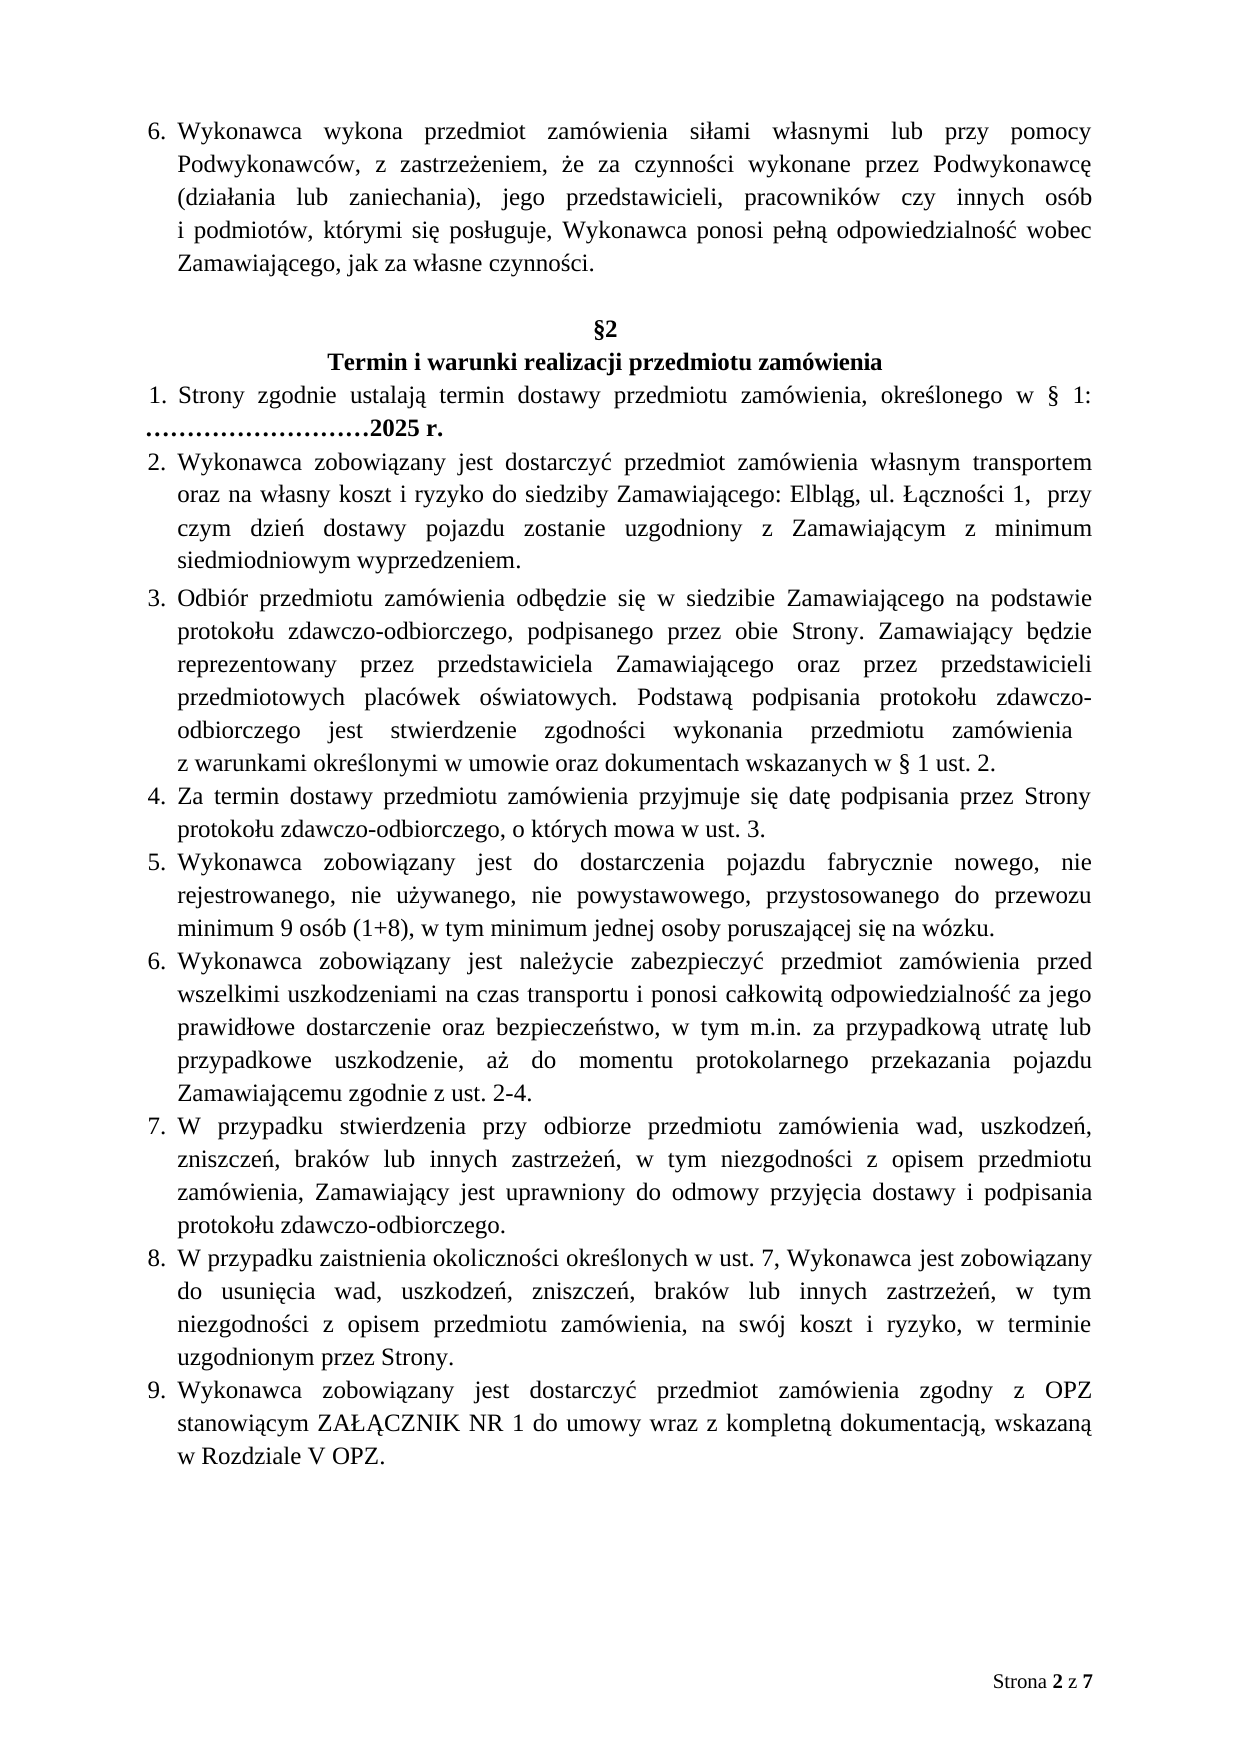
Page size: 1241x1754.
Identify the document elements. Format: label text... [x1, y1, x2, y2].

list Wykonawca zobowiązany jest należycie zabezpieczyć przedmiot zamówienia przed wszelkimi uszkodzeniami na czas transportu i ponosi całkowitą odpowiedzialność za jego prawidłowe dostarczenie oraz bezpieczeństwo, w tym m.in. za przypadkową utratę lub przypadkowe uszkodzenie, aż do momentu protokolarnego przekazania pojazdu Zamawiającemu zgodnie z ust. 2-4. [147, 946, 1093, 1107]
list Wykonawca wykona przedmiot zamówienia siłami własnymi lub przy pomocy Podwykonawców, z zastrzeżeniem, że za czynności wykonane przez Podwykonawcę (działania lub zaniechania), jego przedstawicieli, pracowników czy innych osób i podmiotów, którymi się posługuje, Wykonawca ponosi pełną odpowiedzialność wobec Zamawiającego, jak za własne czynności. [147, 116, 1092, 277]
list Wykonawca zobowiązany jest do dostarczenia pojazdu fabrycznie nowego, nie rejestrowanego, nie używanego, nie powystawowego, przystosowanego do przewozu minimum 9 osób (1+8), w tym minimum jednej osoby poruszającej się na wózku. [147, 847, 1092, 942]
list Wykonawca zobowiązany jest dostarczyć przedmiot zamówienia własnym transportem oraz na własny koszt i ryzyko do siedziby Zamawiającego: Elbląg, ul. Łączności 1, przy czym dzień dostawy pojazdu zostanie uzgodniony z Zamawiającym z minimum siedmiodniowym wyprzedzeniem. [147, 447, 1093, 574]
list W przypadku zaistnienia okoliczności określonych w ust. 7, Wykonawca jest zobowiązany do usunięcia wad, uszkodzeń, zniszczeń, braków lub innych zastrzeżeń, w tym niezgodności z opisem przedmiotu zamówienia, na swój koszt i ryzyko, w terminie uzgodnionym przez Strony. [147, 1243, 1092, 1371]
list Strony zgodnie ustalają termin dostawy przedmiotu zamówienia, określonego w § 1: [135, 380, 1105, 409]
text Termin i warunki realizacji przedmiotu zamówienia [106, 347, 1104, 376]
list W przypadku stwierdzenia przy odbiorze przedmiotu zamówienia wad, uszkodzeń, zniszczeń, braków lub innych zastrzeżeń, w tym niezgodności z opisem przedmiotu zamówienia, Zamawiający jest uprawniony do odmowy przyjęcia dostawy i podpisania protokołu zdawczo-odbiorczego. [147, 1111, 1093, 1239]
text §2 [106, 314, 1104, 343]
text ………………………2025 r. [106, 413, 481, 442]
list Odbiór przedmiotu zamówienia odbędzie się w siedzibie Zamawiającego na podstawie protokołu zdawczo-odbiorczego, podpisanego przez obie Strony. Zamawiający będzie reprezentowany przez przedstawiciela Zamawiającego oraz przez przedstawicieli przedmiotowych placówek oświatowych. Podstawą podpisania protokołu zdawczo-odbiorczego jest stwierdzenie zgodności wykonania przedmiotu zamówienia z warunkami określonymi w umowie oraz dokumentach wskazanych w § 1 ust. 2. [147, 583, 1093, 777]
list Wykonawca zobowiązany jest dostarczyć przedmiot zamówienia zgodny z OPZ stanowiącym ZAŁĄCZNIK NR 1 do umowy wraz z kompletną dokumentacją, wskazaną w Rozdziale V OPZ. [147, 1375, 1093, 1470]
list Za termin dostawy przedmiotu zamówienia przyjmuje się datę podpisania przez Strony protokołu zdawczo-odbiorczego, o których mowa w ust. 3. [147, 781, 1092, 843]
